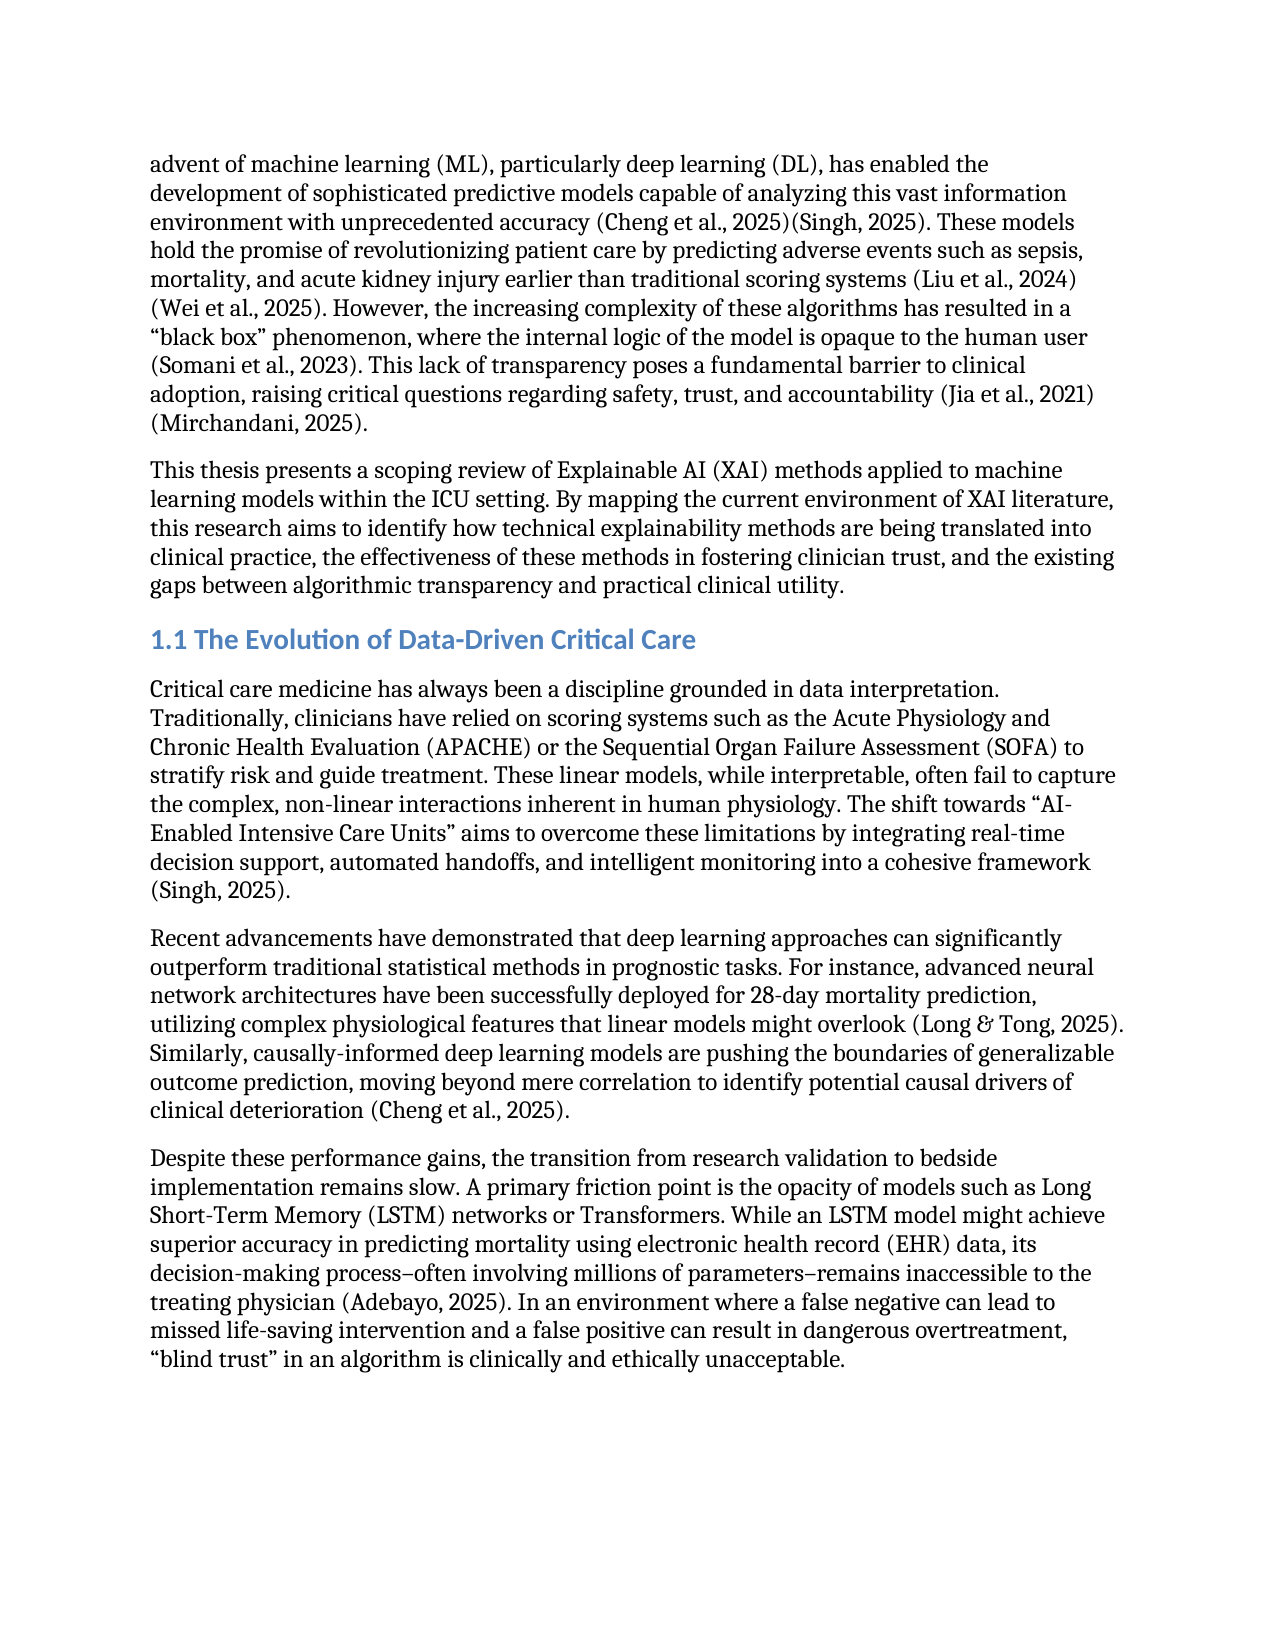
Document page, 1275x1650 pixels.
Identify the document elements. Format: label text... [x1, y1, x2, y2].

subtitle 1.1 The Evolution of Data-Driven Critical Care [150, 621, 1125, 656]
text Recent advancements have demonstrated that deep learning approaches can significantly outperform traditional statistical methods in prognostic tasks. For instance, advanced neural network architectures have been successfully deployed for 28-day mortality prediction, utilizing complex physiological features that linear models might overlook (Long & Tong, 2025). Similarly, causally-informed deep learning models are pushing the boundaries of generalizable outcome prediction, moving beyond mere correlation to identify potential causal drivers of clinical deterioration (Cheng et al., 2025). [150, 924, 1125, 1125]
text Despite these performance gains, the transition from research validation to bedside implementation remains slow. A primary friction point is the opacity of models such as Long Short-Term Memory (LSTM) networks or Transformers. While an LSTM model might achieve superior accuracy in predicting mortality using electronic health record (EHR) data, its decision-making process–often involving millions of parameters–remains inaccessible to the treating physician (Adebayo, 2025). In an environment where a false negative can lead to missed life-saving intervention and a false positive can result in dangerous overtreatment, “blind trust” in an algorithm is clinically and ethically unacceptable. [150, 1144, 1125, 1374]
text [150, 150, 1125, 437]
text Critical care medicine has always been a discipline grounded in data interpretation. Traditionally, clinicians have relied on scoring systems such as the Acute Physiology and Chronic Health Evaluation (APACHE) or the Sequential Organ Failure Assessment (SOFA) to stratify risk and guide treatment. These linear models, while interpretable, often fail to capture the complex, non-linear interactions inherent in human physiology. The shift towards “AI-Enabled Intensive Care Units” aims to overcome these limitations by integrating real-time decision support, automated handoffs, and intelligent monitoring into a cohesive framework (Singh, 2025). [150, 675, 1125, 905]
text This thesis presents a scoping review of Explainable AI (XAI) methods applied to machine learning models within the ICU setting. By mapping the current environment of XAI literature, this research aims to identify how technical explainability methods are being translated into clinical practice, the effectiveness of these methods in fostering clinician trust, and the existing gaps between algorithmic transparency and practical clinical utility. [150, 456, 1125, 600]
